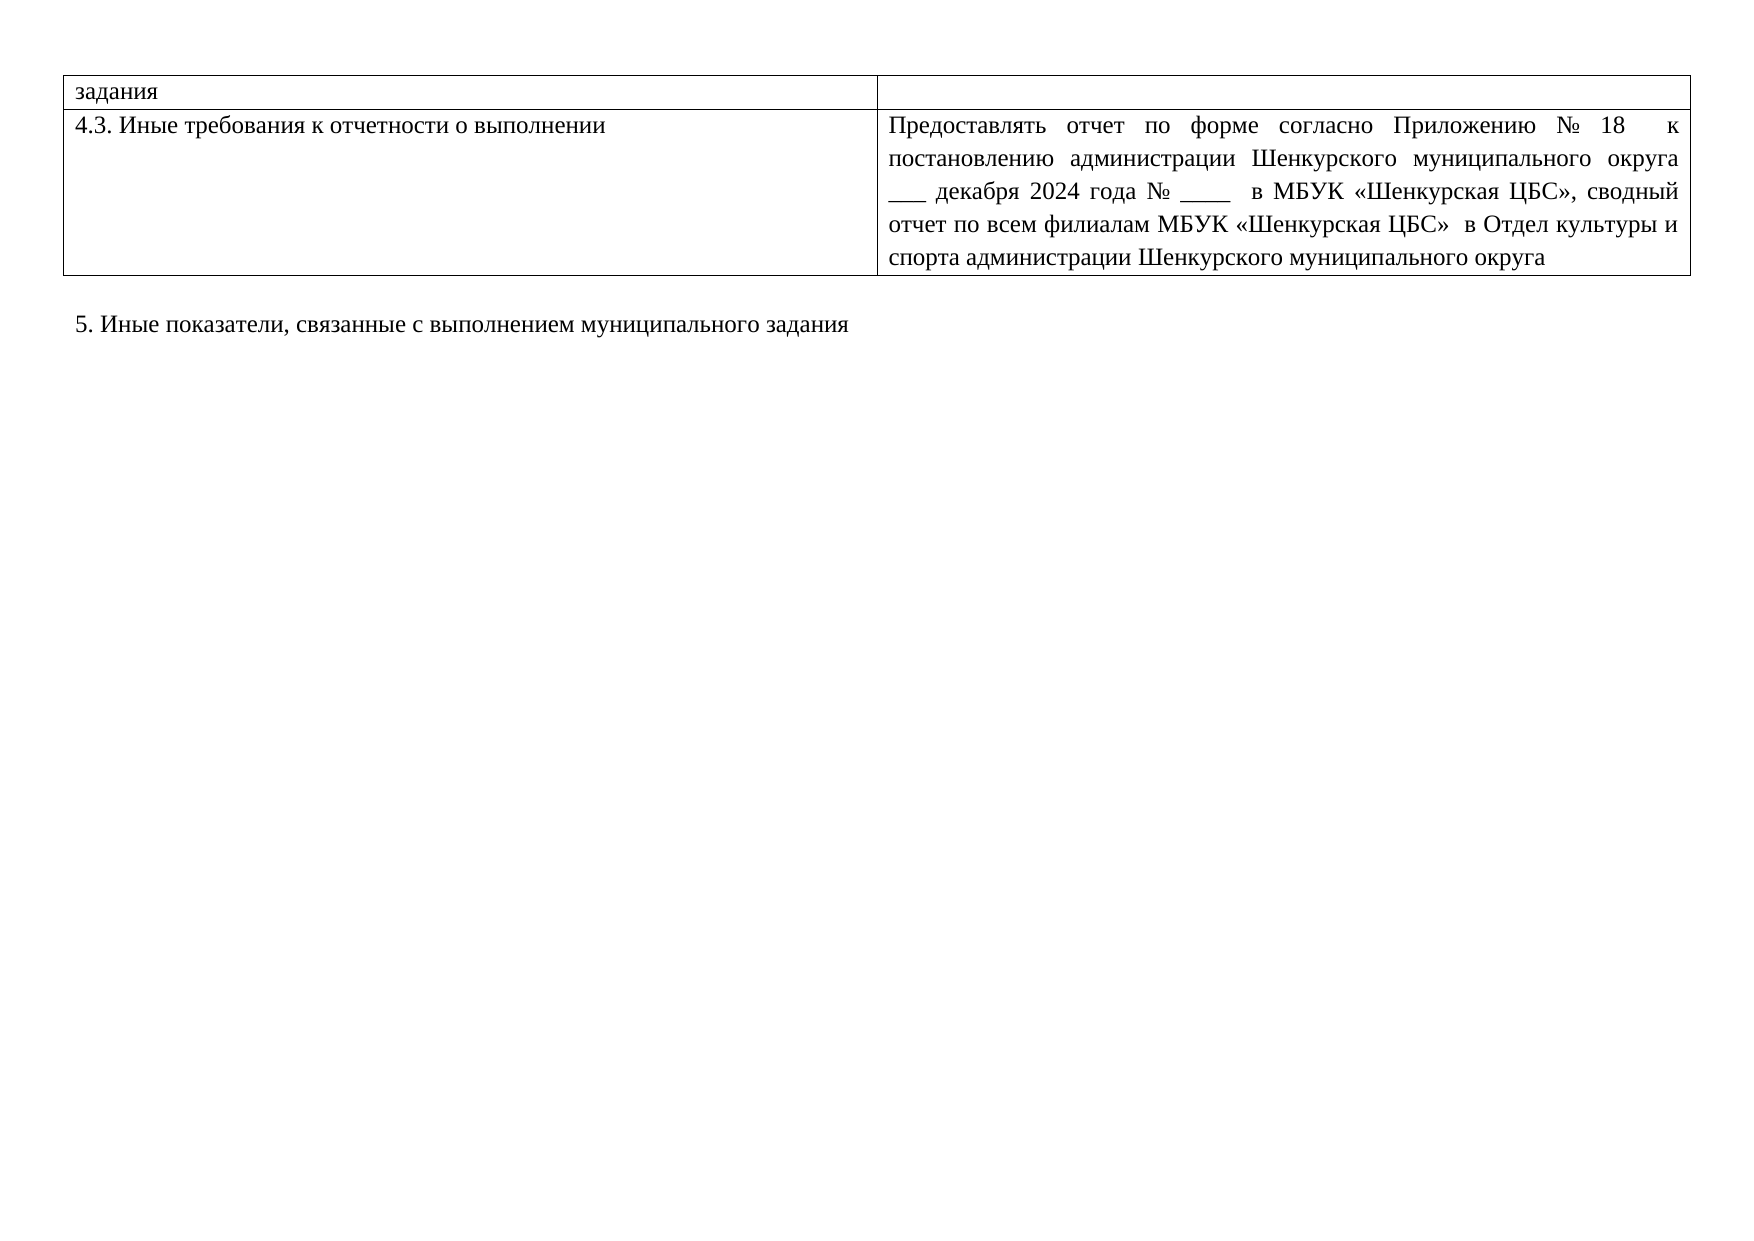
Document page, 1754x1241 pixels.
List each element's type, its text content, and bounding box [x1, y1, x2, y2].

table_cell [64, 76, 877, 109]
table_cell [878, 76, 1690, 109]
text 5. Иные показатели, связанные с выполнением муниципального задания [75, 309, 1679, 338]
table_cell 4.3. Иные требования к отчетности о выполнении [64, 110, 877, 275]
table_cell Предоставлять отчет по форме согласно Приложению № 18 к постановлению администрации Шенкурского муниципального округа ___ декабря 2024 года № ____ в МБУК «Шенкурская ЦБС», сводный отчет по всем филиалам МБУК «Шенкурская ЦБС» в Отдел культуры и спорта администрации Шенкурского муниципального округа [878, 110, 1690, 275]
